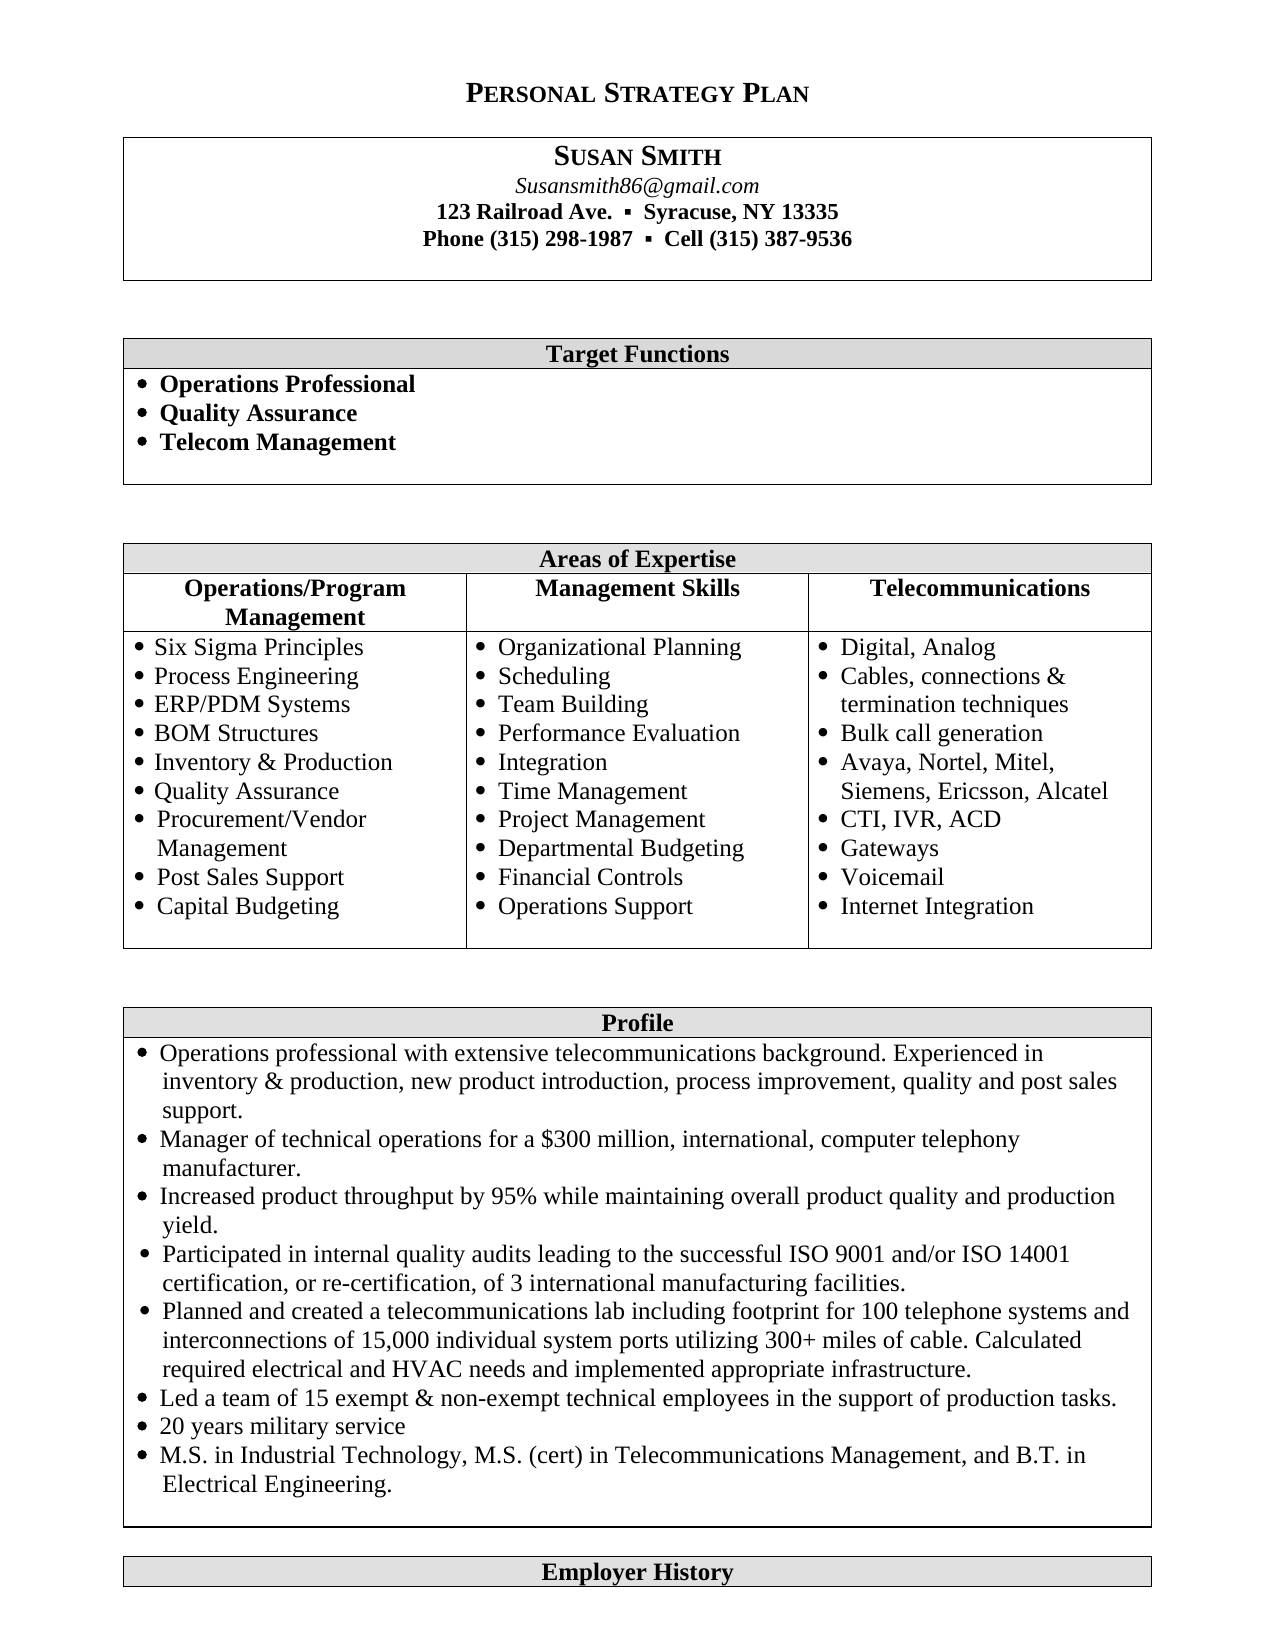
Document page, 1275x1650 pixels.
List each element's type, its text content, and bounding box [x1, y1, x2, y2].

table_cell Telecommunications [809, 574, 1151, 631]
table_cell Operations professional with extensive telecommunications background. Experienced in inventory & production, new product introduction, process improvement, quality and post sales support. Manager of technical operations for a $300 million, international, computer telephony manufacturer. Increased product throughput by 95% while maintaining overall product quality and production yield. Participated in internal quality audits leading to the successful ISO 9001 and/or ISO 14001 certification, or re-certification, of 3 international manufacturing facilities. Planned and created a telecommunications lab including footprint for 100 telephone systems and interconnections of 15,000 individual system ports utilizing 300+ miles of cable. Calculated required electrical and HVAC needs and implemented appropriate infrastructure. Led a team of 15 exempt & non-exempt technical employees in the support of production tasks. 20 years military service M.S. in Industrial Technology, M.S. (cert) in Telecommunications Management, and B.T. in Electrical Engineering. [124, 1038, 1151, 1526]
table_header Profile [124, 1008, 1151, 1037]
table_header Target Functions [124, 339, 1151, 368]
table_cell Organizational Planning Scheduling Performance Evaluation Integration Time Management Project Management Departmental Budgeting Financial Controls Operations Support [467, 632, 808, 948]
table_header Susan Smith Susansmith86@gmail.com 123 Railroad Ave. ▪ Syracuse, NY 13335 Phone (315) 298-1987 ▪ Cell (315) 387-9536 [124, 138, 1151, 280]
table_cell Operations Professional Quality Assurance Telecom Management [124, 369, 1151, 484]
table_header Areas of Expertise [124, 544, 1151, 572]
table_cell Six Sigma Principles Process Engineering ERP/PDM Systems BOM Structures Inventory & Production Quality Assurance Procurement/Vendor Management Post Sales Support Capital Budgeting [124, 632, 466, 948]
table_header Employer History [124, 1557, 1151, 1586]
table_cell Operations/Program Management [124, 574, 466, 631]
text Personal Strategy Plan [135, 75, 1140, 108]
table_cell Management Skills [467, 574, 808, 631]
table_cell Digital, Analog Cables, connections & termination techniques Bulk call generation Avaya, Nortel, Mitel, Siemens, Ericsson, Alcatel CTI, IVR, ACD Gateways Voicemail Internet Integration [809, 632, 1151, 948]
